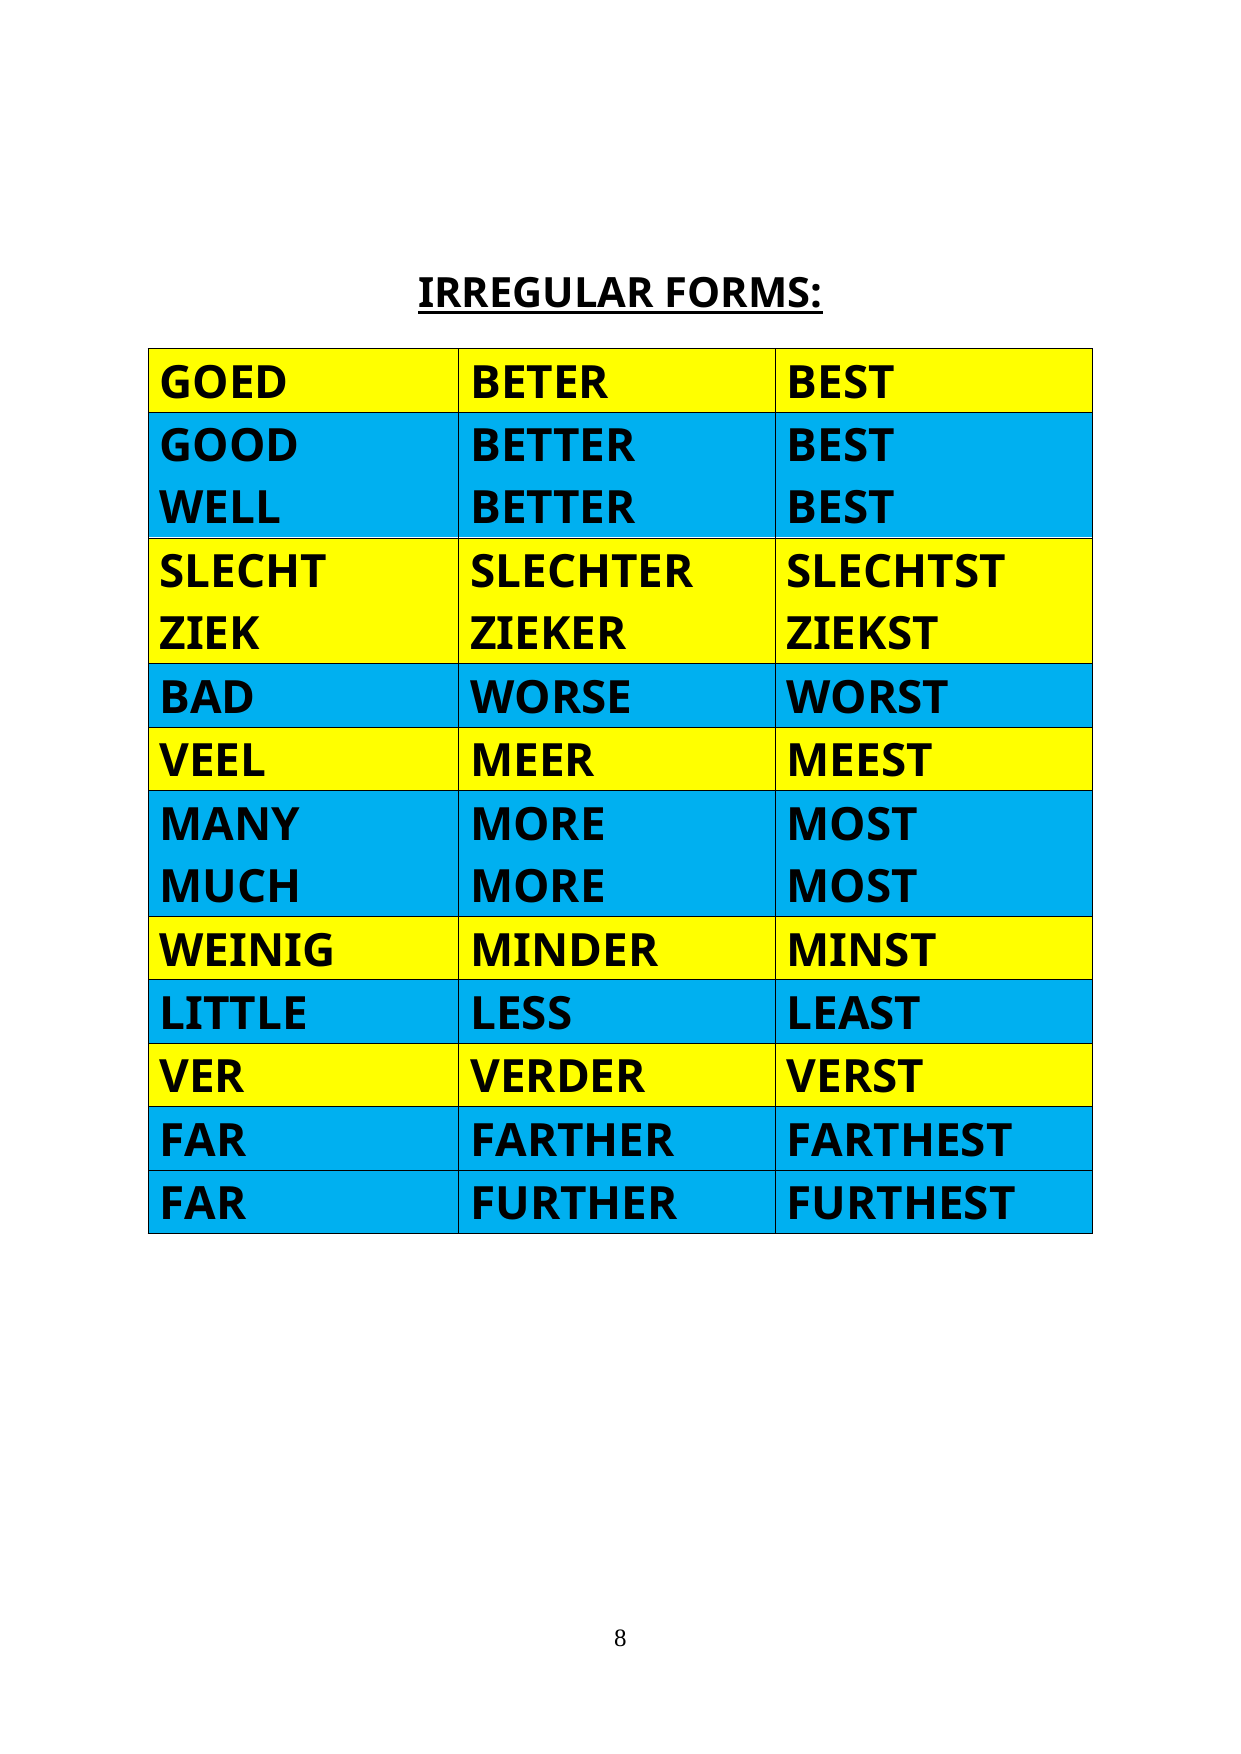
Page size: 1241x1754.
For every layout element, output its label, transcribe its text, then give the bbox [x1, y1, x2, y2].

table_cell MORE MORE [459, 791, 775, 916]
table_header GOED [149, 349, 458, 412]
table_cell FURTHEST [776, 1171, 1092, 1233]
table_cell VER [149, 1044, 458, 1106]
table_cell WEINIG [149, 917, 458, 979]
table_cell LEAST [776, 980, 1092, 1043]
table_cell BEST BEST [776, 413, 1092, 537]
table_cell SLECHTER ZIEKER [459, 539, 775, 663]
table_cell VERDER [459, 1044, 775, 1106]
table_cell MEEST [776, 728, 1092, 790]
table_cell SLECHT ZIEK [149, 539, 458, 663]
table_cell GOOD WELL [149, 413, 458, 537]
table_cell MINDER [459, 917, 775, 979]
table_cell MOST MOST [776, 791, 1092, 916]
table_cell MINST [776, 917, 1092, 979]
table_cell FAR [149, 1171, 458, 1233]
table_header BETER [459, 349, 775, 412]
table_cell WORSE [459, 664, 775, 727]
table_cell FARTHER [459, 1107, 775, 1170]
table_cell LESS [459, 980, 775, 1043]
table_cell FURTHER [459, 1171, 775, 1233]
table_cell LITTLE [149, 980, 458, 1043]
table_cell FAR [149, 1107, 458, 1170]
table_cell BAD [149, 664, 458, 727]
table_cell WORST [776, 664, 1092, 727]
table_cell VERST [776, 1044, 1092, 1106]
table_cell SLECHTST ZIEKST [776, 539, 1092, 663]
table_cell MANY MUCH [149, 791, 458, 916]
table_cell VEEL [149, 728, 458, 790]
table_cell MEER [459, 728, 775, 790]
table_cell BETTER BETTER [459, 413, 775, 537]
text IRREGULAR FORMS: [148, 263, 1093, 348]
table_cell FARTHEST [776, 1107, 1092, 1170]
table_header BEST [776, 349, 1092, 412]
